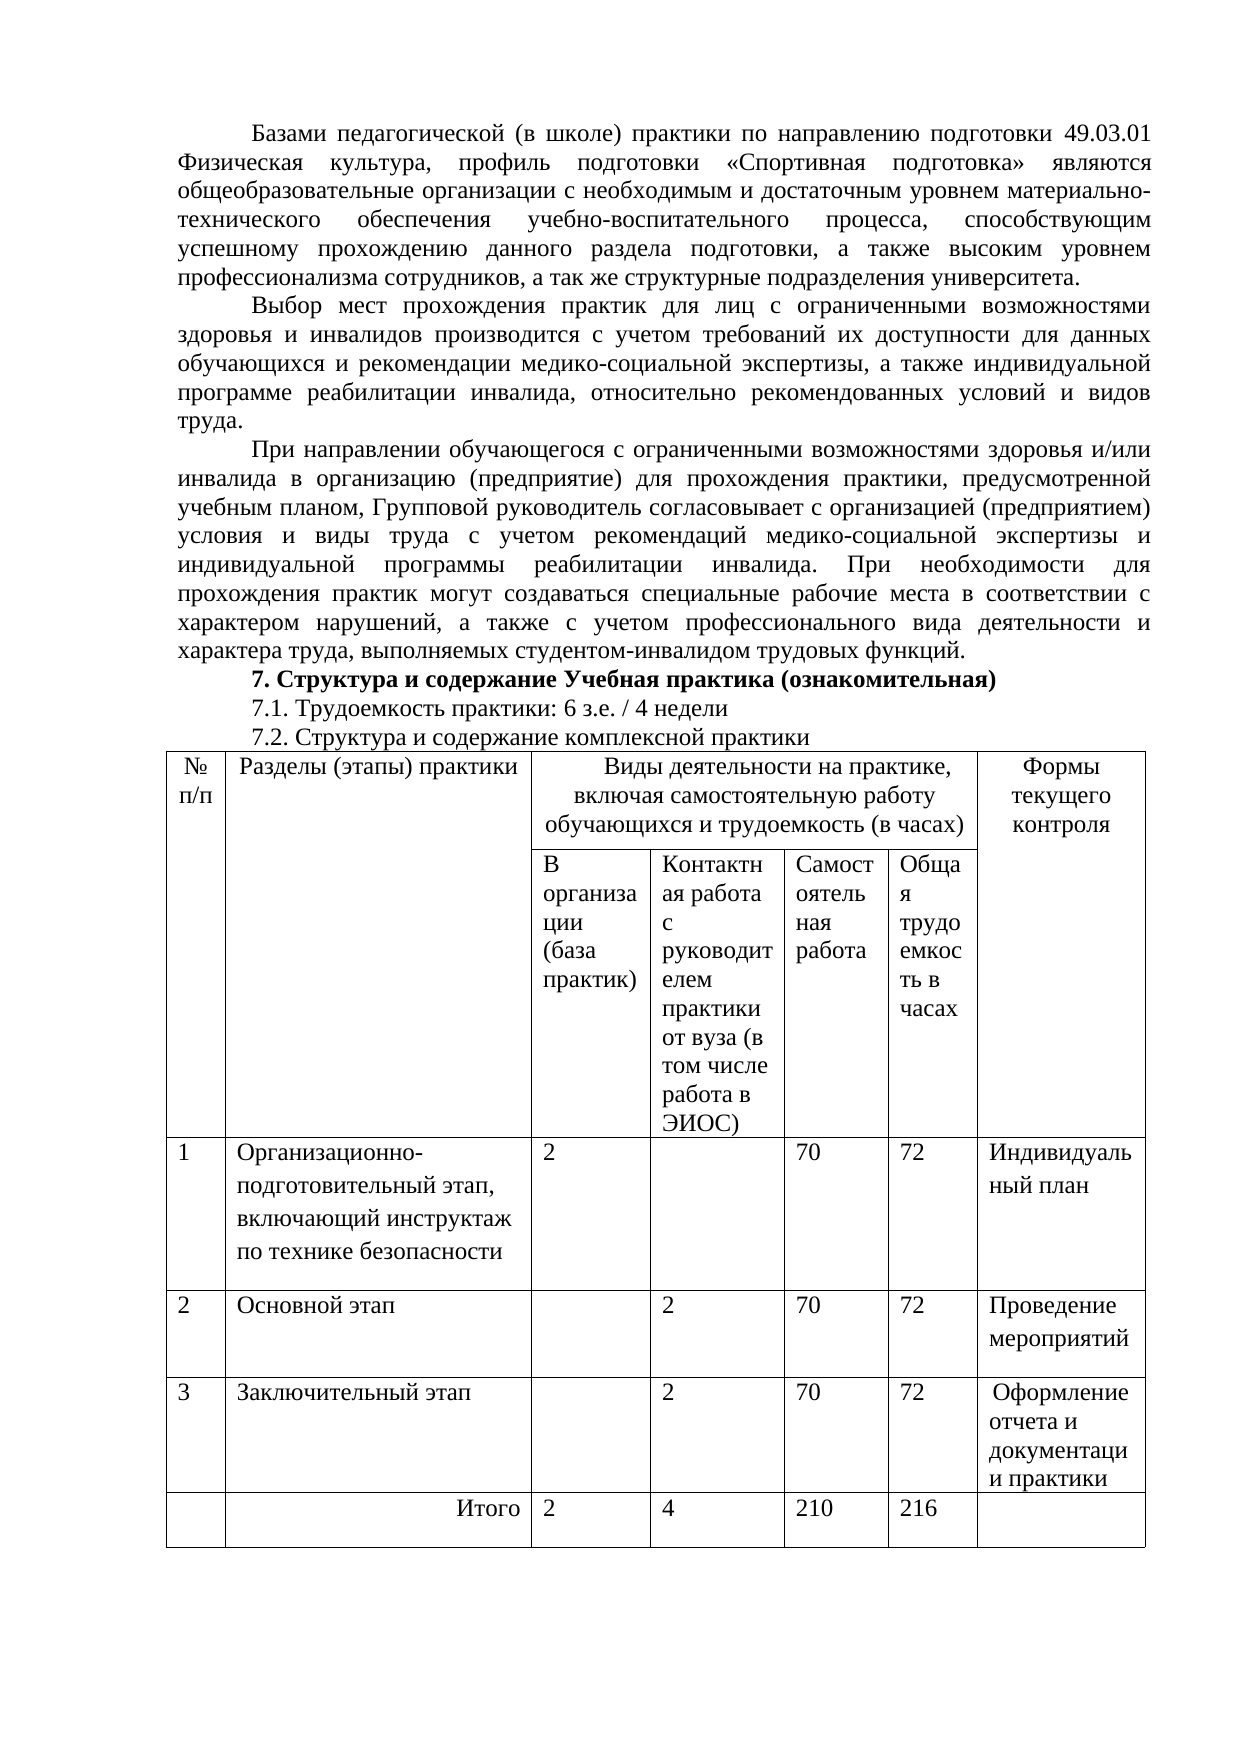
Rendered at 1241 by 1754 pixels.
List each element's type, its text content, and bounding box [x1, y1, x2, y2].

table_cell Самостоятельная работа [785, 850, 888, 1137]
table_cell 3 [167, 1378, 225, 1492]
table_cell 72 [889, 1138, 977, 1290]
table_cell 70 [785, 1291, 888, 1377]
table_cell Общая трудоемкость в часах [889, 850, 977, 1137]
table_cell Оформление отчета и документации практики [978, 1378, 1145, 1492]
table_cell Индивидуальный план [978, 1138, 1145, 1290]
table_cell 70 [785, 1138, 888, 1290]
table_cell 216 [889, 1493, 977, 1547]
text Базами педагогической (в школе) практики по направлению подготовки 49.03.01 Физическая культура, профиль подготовки «Спортивная подготовка» являются общеобразовательные организации с необходимым и достаточным уровнем материально-технического обеспечения учебно-воспитательного процесса, способствующим успешному прохождению данного раздела подготовки, а также высоким уровнем профессионализма сотрудников, а так же структурные подразделения университета. [177, 118, 1152, 291]
table_cell [532, 1291, 650, 1377]
table_header Виды деятельности на практике, включая самостоятельную работу обучающихся и трудоемкость (в часах) [532, 752, 977, 849]
table_cell 4 [651, 1493, 784, 1547]
table_cell 210 [785, 1493, 888, 1547]
table_cell Основной этап [226, 1291, 531, 1377]
table_cell 2 [651, 1291, 784, 1377]
table_cell Контактная работа с руководителем практики от вуза (в том числе работа в ЭИОС) [651, 850, 784, 1137]
table_cell [978, 1493, 1145, 1547]
table_cell 72 [889, 1378, 977, 1492]
table_header Формы текущего контроля [978, 752, 1145, 1137]
text При направлении обучающегося с ограниченными возможностями здоровья и/или инвалида в организацию (предприятие) для прохождения практики, предусмотренной учебным планом, Групповой руководитель согласовывает с организацией (предприятием) условия и виды труда с учетом рекомендаций медико-социальной экспертизы и индивидуальной программы реабилитации инвалида. При необходимости для прохождения практик могут создаваться специальные рабочие места в соответствии с характером нарушений, а также с учетом профессионального вида деятельности и характера труда, выполняемых студентом-инвалидом трудовых функций. [177, 434, 1152, 664]
table_cell Организационно-подготовительный этап, включающий инструктаж по технике безопасности [226, 1138, 531, 1290]
table_cell [167, 1493, 225, 1547]
text 7.2. Структура и содержание комплексной практики [177, 722, 1152, 751]
table_cell 2 [532, 1138, 650, 1290]
table_cell 2 [532, 1493, 650, 1547]
table_cell В организации (база практик) [532, 850, 650, 1137]
text 7. Структура и содержание Учебная практика (ознакомительная) [177, 664, 1152, 693]
table_cell [532, 1378, 650, 1492]
table_cell [651, 1138, 784, 1290]
table_cell 70 [785, 1378, 888, 1492]
table_header № п/п [167, 752, 225, 1137]
text 7.1. Трудоемкость практики: 6 з.е. / 4 недели [177, 693, 1152, 722]
text Выбор мест прохождения практик для лиц с ограниченными возможностями здоровья и инвалидов производится с учетом требований их доступности для данных обучающихся и рекомендации медико-социальной экспертизы, а также индивидуальной программе реабилитации инвалида, относительно рекомендованных условий и видов труда. [177, 291, 1152, 434]
table_cell Итого [226, 1493, 531, 1547]
table_cell 2 [651, 1378, 784, 1492]
table_cell 1 [167, 1138, 225, 1290]
table_cell Проведение мероприятий [978, 1291, 1145, 1377]
table_cell 2 [167, 1291, 225, 1377]
table_cell 72 [889, 1291, 977, 1377]
table_header Разделы (этапы) практики [226, 752, 531, 1137]
table_cell Заключительный этап [226, 1378, 531, 1492]
